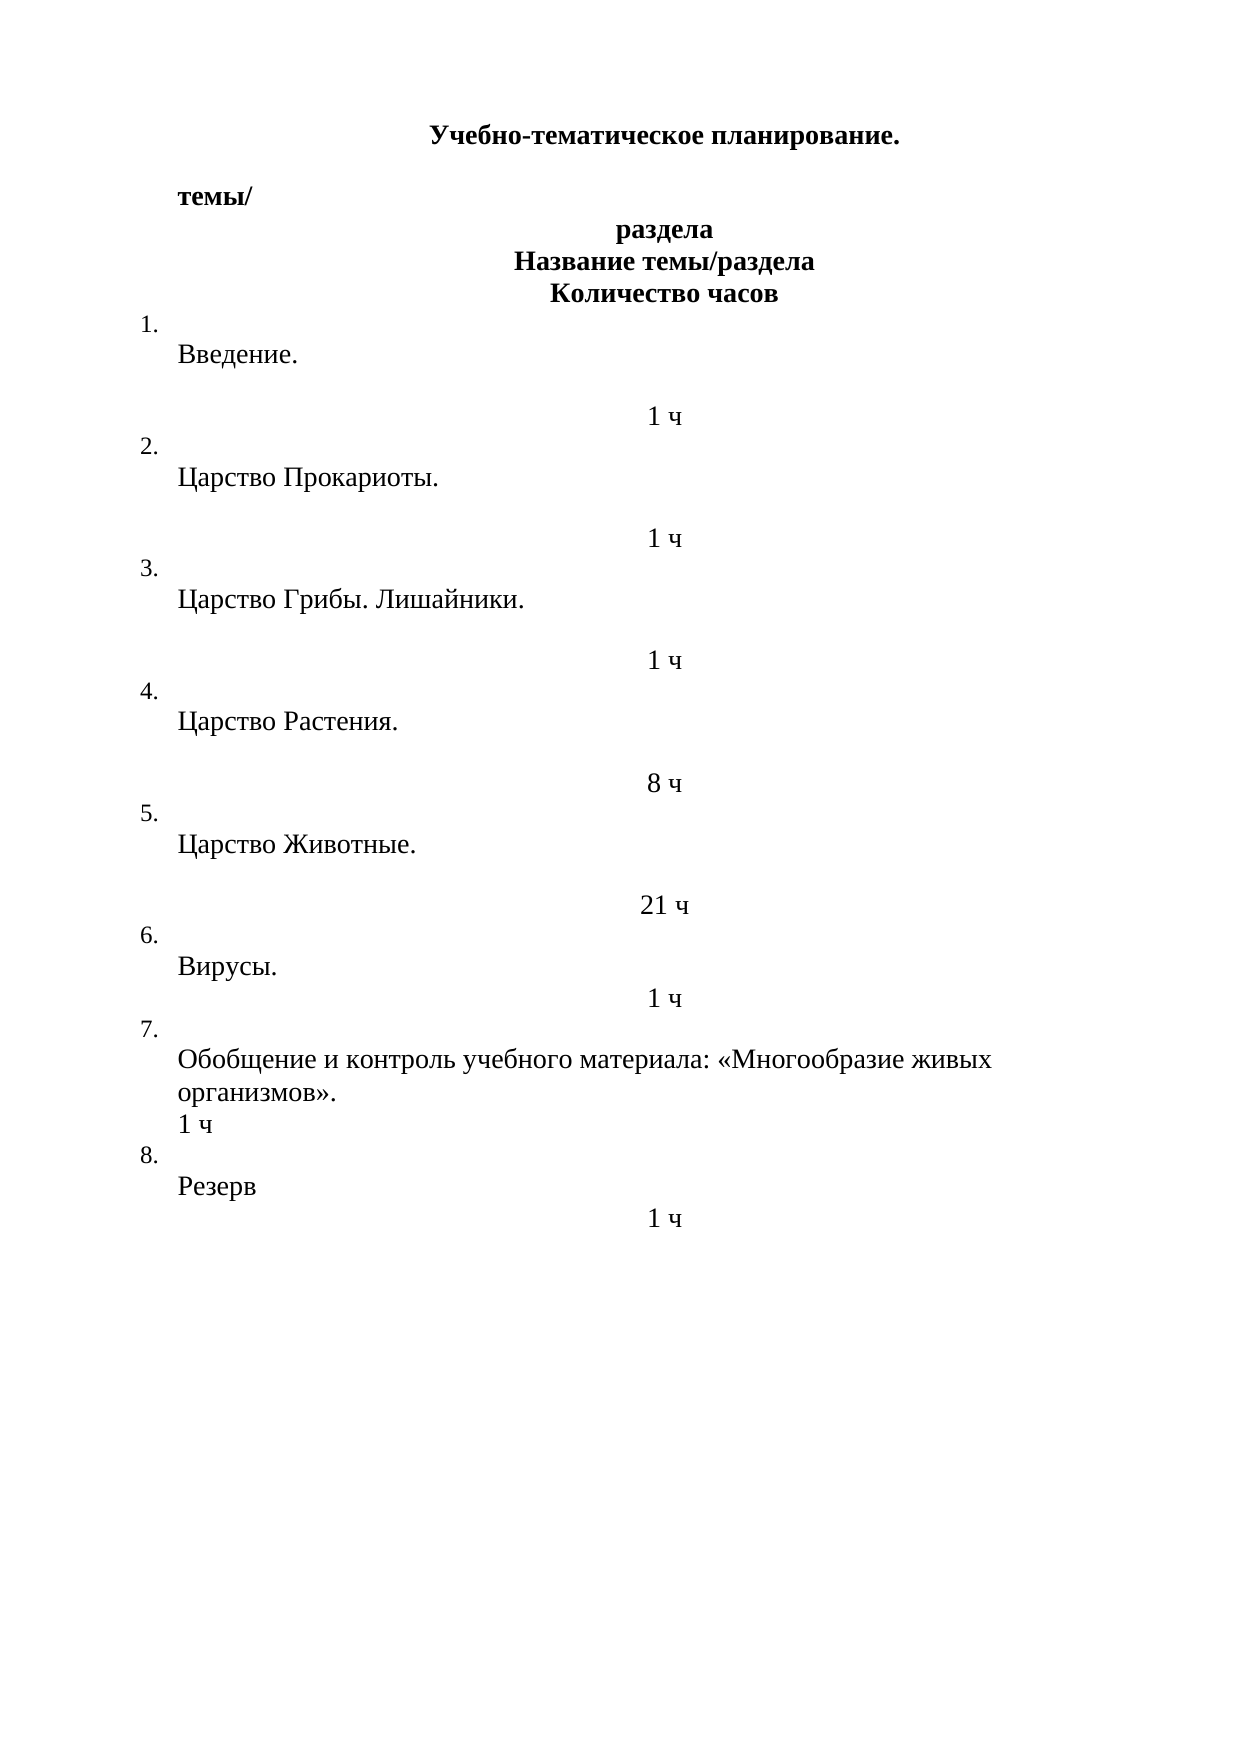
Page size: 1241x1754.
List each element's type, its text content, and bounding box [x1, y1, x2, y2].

text Введение. [177, 338, 1152, 370]
text Царство Прокариоты. [177, 460, 1152, 492]
text Обобщение и контроль учебного материала: «Многообразие живых организмов». [177, 1043, 1152, 1107]
text 1 ч [177, 1201, 1152, 1233]
text Резерв [177, 1168, 1152, 1201]
text 1 ч [177, 643, 1152, 676]
text Вирусы. [177, 949, 1152, 981]
text 8 ч [177, 766, 1152, 798]
text 1 ч [177, 399, 1152, 431]
text Царство Растения. [177, 704, 1152, 737]
text 1 ч [177, 981, 1152, 1014]
text Количество часов [177, 276, 1152, 309]
text Учебно-тематическое планирование. [177, 118, 1152, 151]
text Царство Животные. [177, 827, 1152, 859]
text раздела [177, 212, 1152, 244]
text 21 ч [177, 888, 1152, 920]
text Царство Грибы. Лишайники. [177, 582, 1152, 614]
text Название темы/раздела [177, 244, 1152, 276]
text 1 ч [177, 1107, 1152, 1140]
text темы/ [177, 179, 1152, 212]
text 1 ч [177, 521, 1152, 553]
